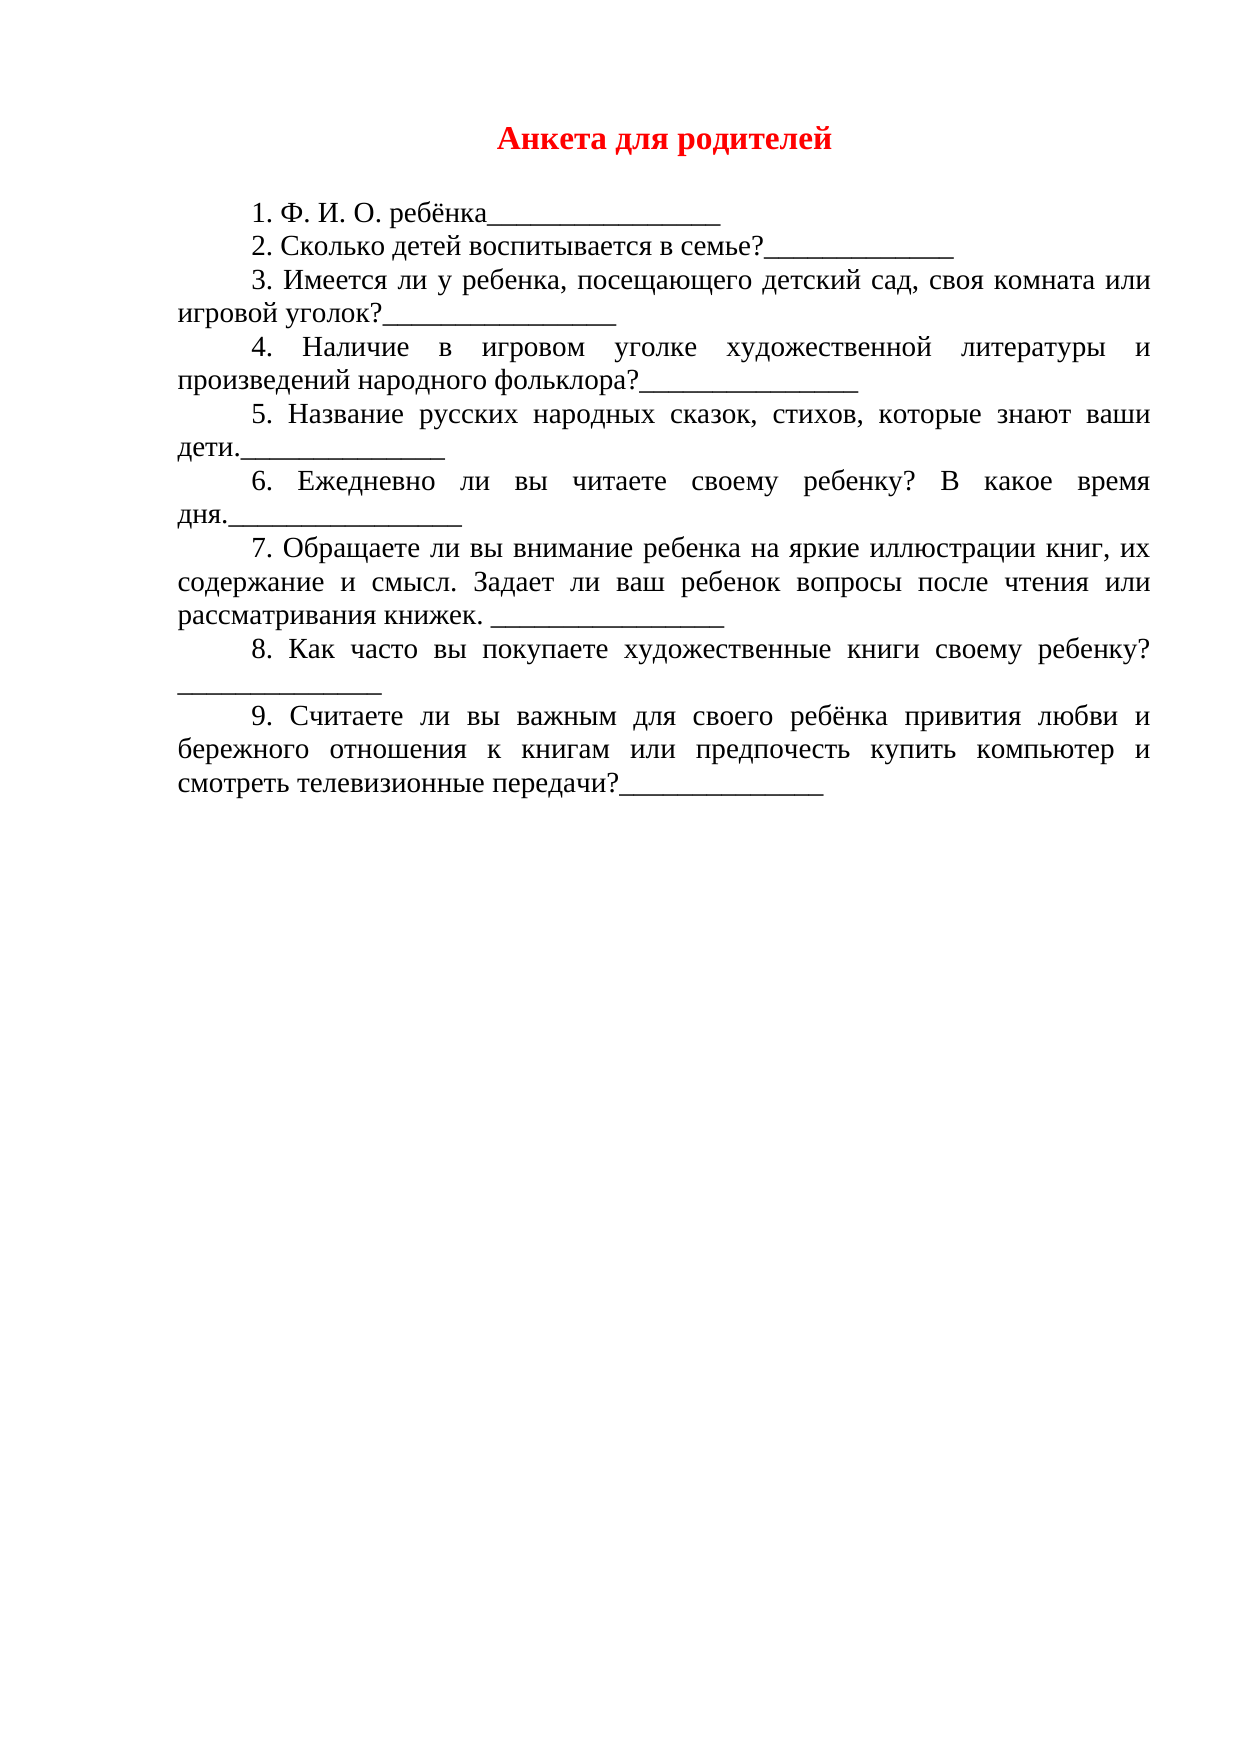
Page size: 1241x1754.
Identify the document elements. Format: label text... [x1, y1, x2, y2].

text 6. Ежедневно ли вы читаете своему ребенку? В какое время дня.________________ [177, 463, 1152, 530]
text 9. Считаете ли вы важным для своего ребёнка привития любви и бережного отношения к книгам или предпочесть купить компьютер и смотреть телевизионные передачи?______________ [177, 698, 1152, 798]
text 7. Обращаете ли вы внимание ребенка на яркие иллюстрации книг, их содержание и смысл. Задает ли ваш ребенок вопросы после чтения или рассматривания книжек. ________________ [177, 530, 1152, 631]
text 8. Как часто вы покупаете художественные книги своему ребенку?______________ [177, 631, 1152, 698]
text 3. Имеется ли у ребенка, посещающего детский сад, своя комната или игровой уголок?________________ [177, 262, 1152, 329]
text 4. Наличие в игровом уголке художественной литературы и произведений народного фольклора?_______________ [177, 329, 1152, 396]
text 5. Название русских народных сказок, стихов, которые знают ваши дети.______________ [177, 396, 1152, 463]
text 2. Сколько детей воспитывается в семье?_____________ [177, 228, 1152, 262]
text 1. Ф. И. О. ребёнка________________ [177, 195, 1152, 228]
text Анкета для родителей [177, 118, 1152, 156]
